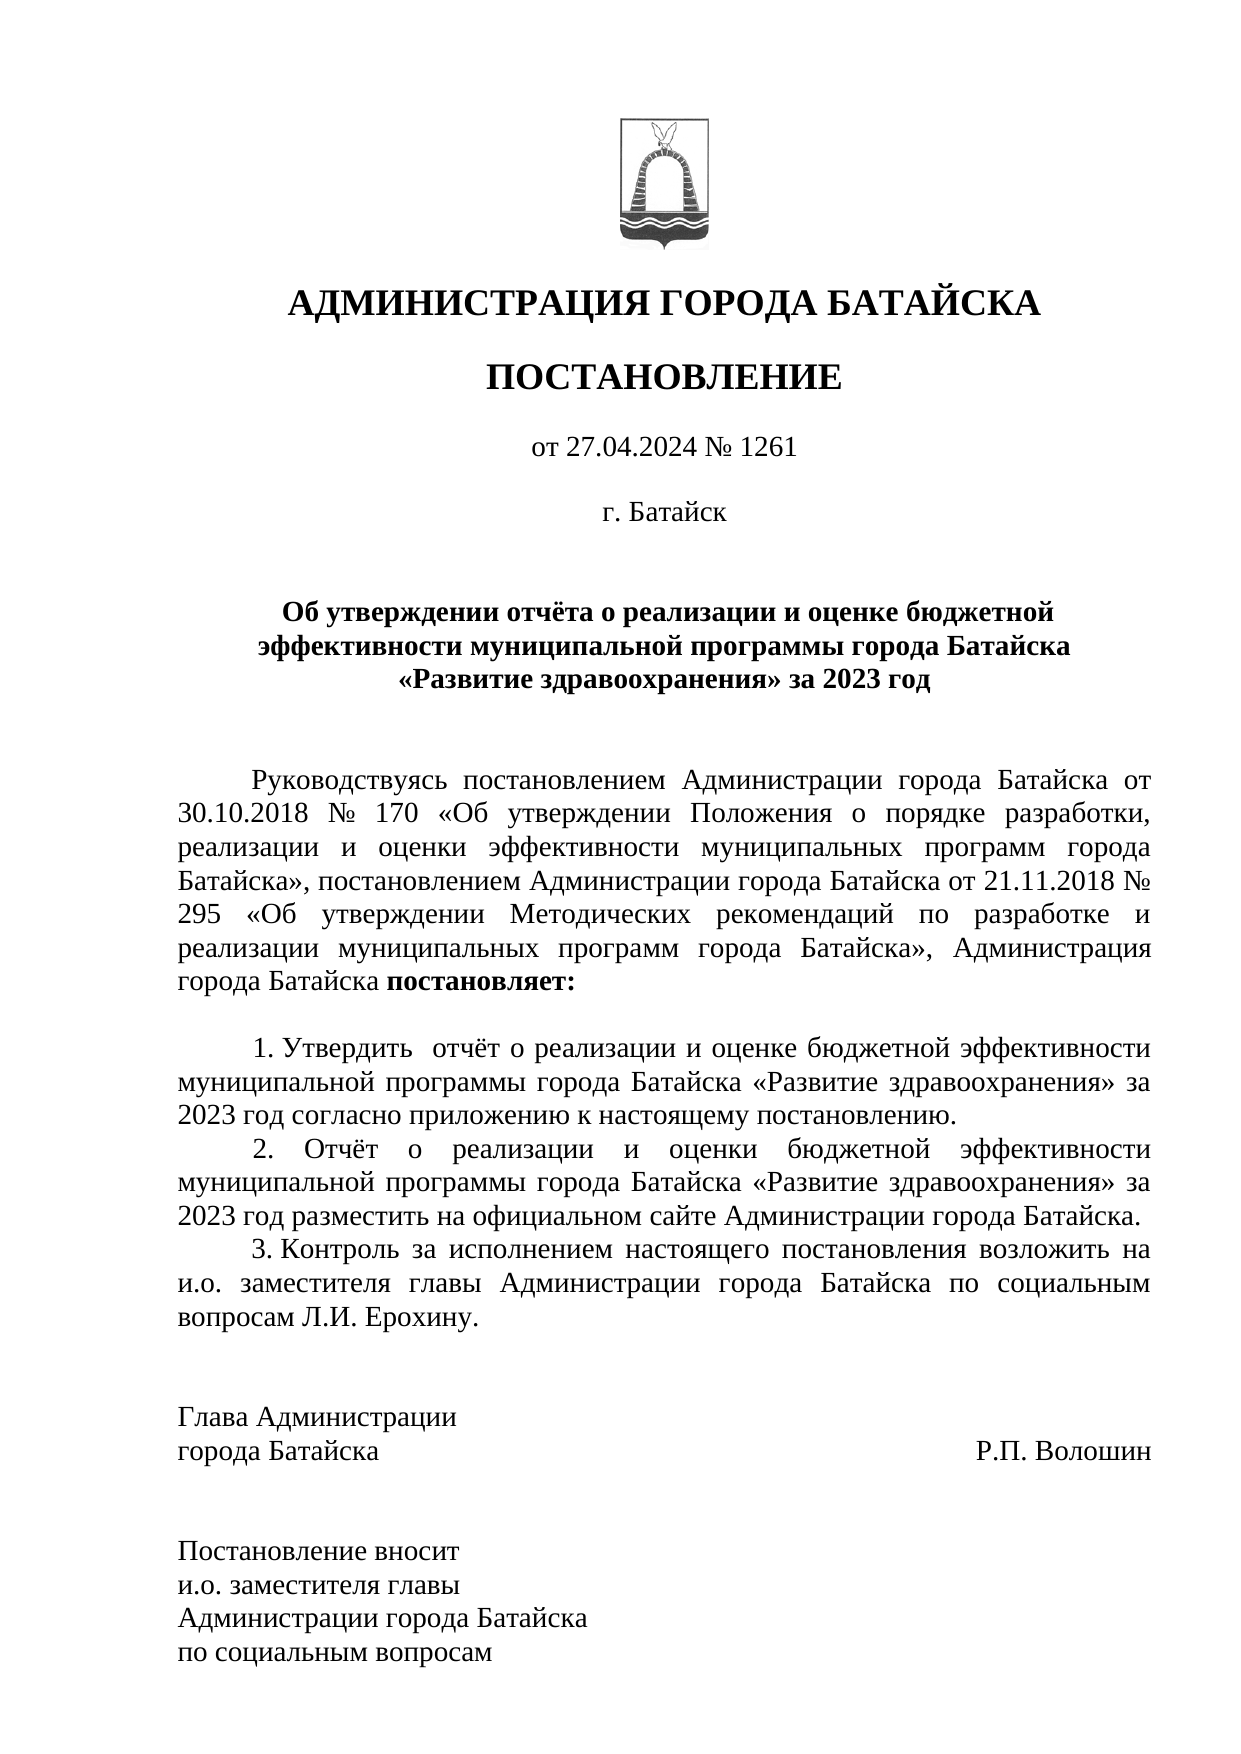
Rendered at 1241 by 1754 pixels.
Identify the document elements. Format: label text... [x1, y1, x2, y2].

text АДМИНИСТРАЦИЯ ГОРОДА БАТАЙСКА [177, 281, 1152, 324]
text г. Батайск [177, 494, 1152, 527]
text 1. Утвердить отчёт о реализации и оценке бюджетной эффективности муниципальной программы города Батайска «Развитие здравоохранения» за 2023 год согласно приложению к настоящему постановлению. [177, 1030, 1152, 1131]
text Постановление вносит [177, 1533, 1152, 1567]
text от 27.04.2024 № 1261 [177, 429, 1152, 463]
subtitle Руководствуясь постановлением Администрации города Батайска от 30.10.2018 № 170 «Об утверждении Положения о порядке разработки, реализации и оценки эффективности муниципальных программ города Батайска», постановлением Администрации города Батайска от 21.11.2018 № 295 «Об утверждении Методических рекомендаций по разработке и реализации муниципальных программ города Батайска», Администрация города Батайска постановляет: [177, 762, 1152, 997]
picture [620, 118, 709, 250]
text Администрации города Батайска [177, 1601, 1152, 1634]
text 2. Отчёт о реализации и оценки бюджетной эффективности муниципальной программы города Батайска «Развитие здравоохранения» за 2023 год разместить на официальном сайте Администрации города Батайска. [177, 1131, 1152, 1232]
text по социальным вопросам [177, 1634, 1152, 1668]
text Об утверждении отчёта о реализации и оценке бюджетной эффективности муниципальной программы города Батайска [177, 594, 1152, 661]
table_header Глава Администрации города Батайска [166, 1399, 664, 1466]
text «Развитие здравоохранения» за 2023 год [177, 661, 1152, 695]
text и.о. заместителя главы [177, 1567, 1152, 1601]
text ПОСТАНОВЛЕНИЕ [177, 355, 1152, 398]
text 3. Контроль за исполнением настоящего постановления возложить на и.о. заместителя главы Администрации города Батайска по социальным вопросам Л.И. Ерохину. [177, 1232, 1152, 1332]
table_header Р.П. Волошин [664, 1399, 1163, 1466]
